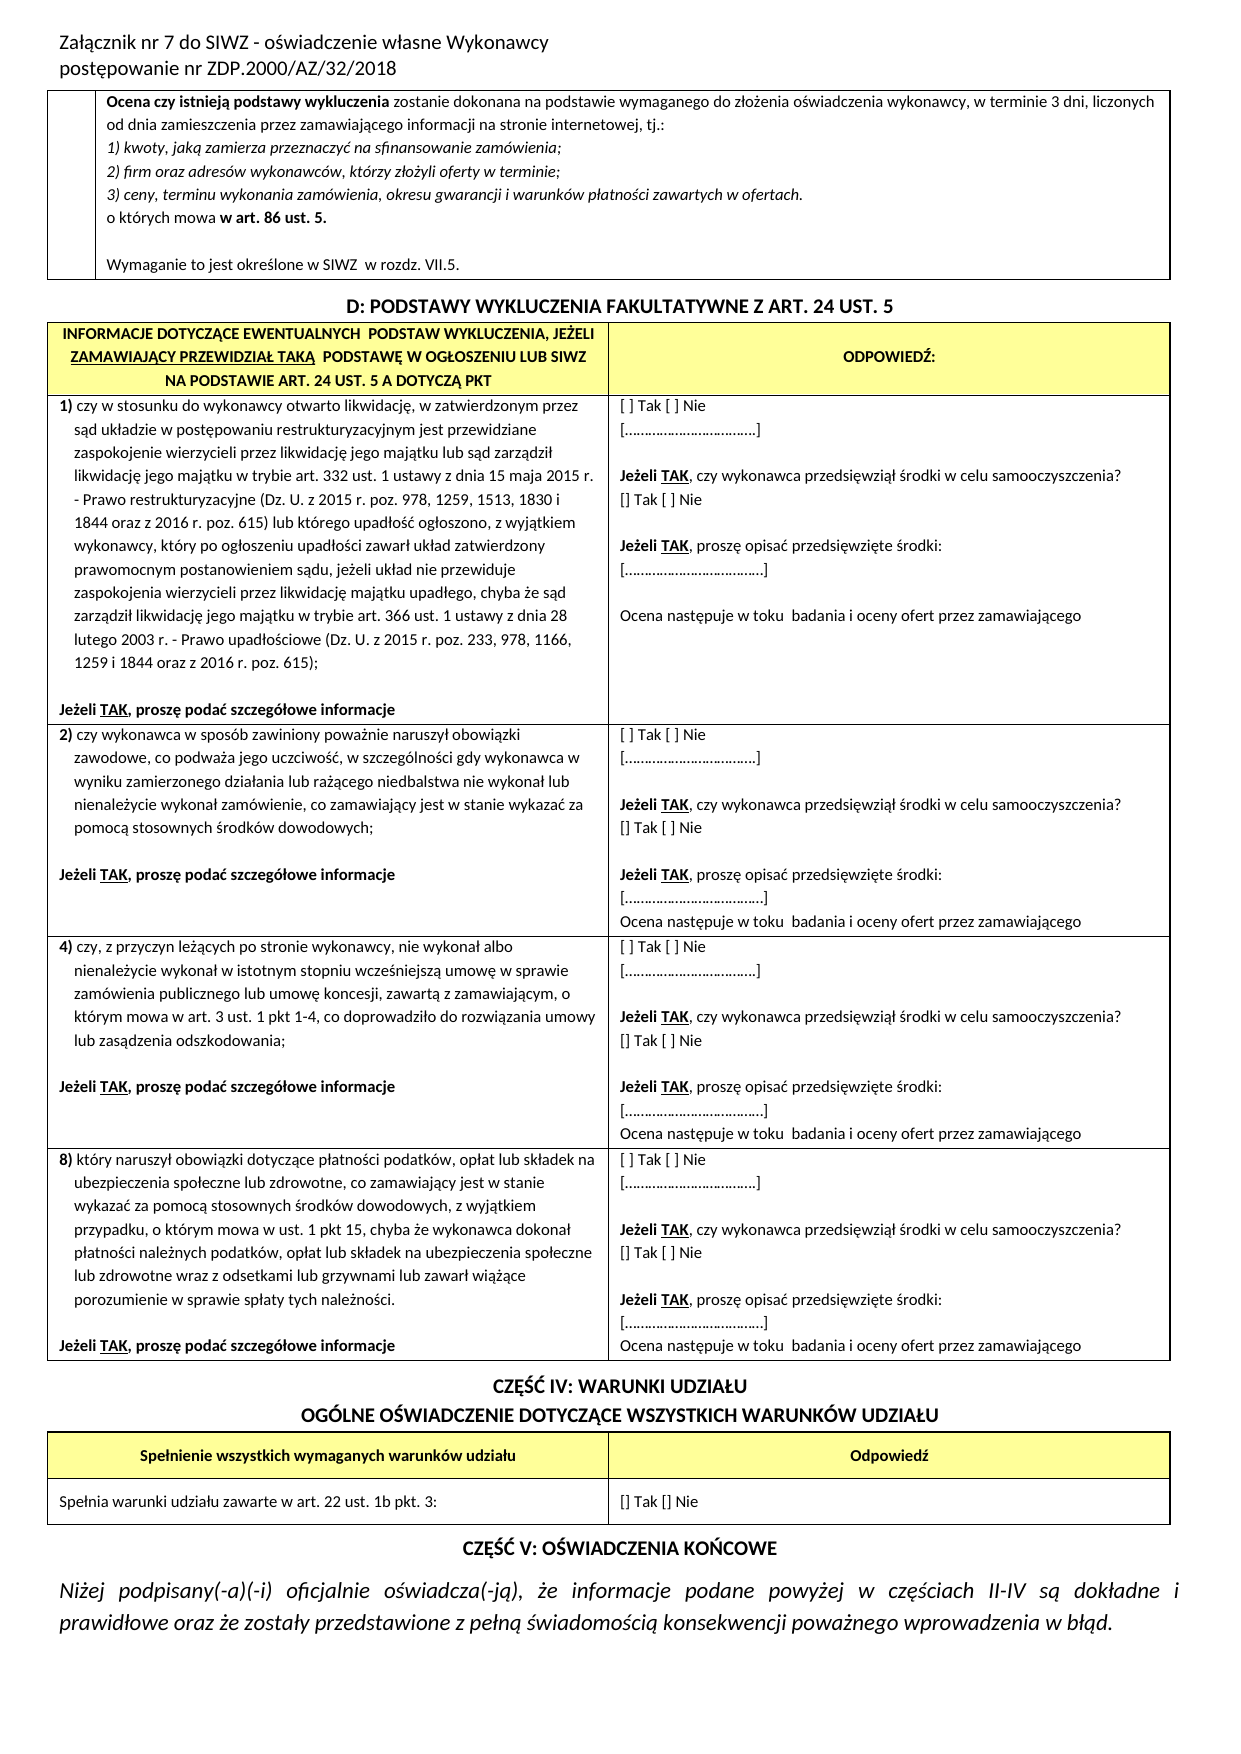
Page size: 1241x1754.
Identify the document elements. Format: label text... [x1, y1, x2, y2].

table_header Spełnienie wszystkich wymaganych warunków udziału [48, 1433, 608, 1478]
table_cell [] Tak [] Nie [609, 1479, 1169, 1524]
table_cell [ ] Tak [ ] Nie […………………………….] Jeżeli TAK, czy wykonawca przedsięwziął środki w celu samooczyszczenia? [] Tak [ ] Nie Jeżeli TAK, proszę opisać przedsięwzięte środki: [………………………………] Ocena następuje w toku badania i oceny ofert przez zamawiającego [609, 396, 1169, 723]
table_cell [ ] Tak [ ] Nie […………………………….] Jeżeli TAK, czy wykonawca przedsięwziął środki w celu samooczyszczenia? [] Tak [ ] Nie Jeżeli TAK, proszę opisać przedsięwzięte środki: [………………………………] Ocena następuje w toku badania i oceny ofert przez zamawiającego [609, 937, 1169, 1148]
text D: PODSTAWY WYKLUCZENIA FAKULTATYWNE Z ART. 24 UST. 5 [59, 293, 1181, 318]
table_header Odpowiedź [609, 1433, 1169, 1478]
table_cell [ ] Tak [ ] Nie […………………………….] Jeżeli TAK, czy wykonawca przedsięwziął środki w celu samooczyszczenia? [] Tak [ ] Nie Jeżeli TAK, proszę opisać przedsięwzięte środki: [………………………………] Ocena następuje w toku badania i oceny ofert przez zamawiającego [609, 1149, 1169, 1360]
table_cell 7 [48, 91, 95, 279]
table_cell 2) czy wykonawca w sposób zawiniony poważnie naruszył obowiązki zawodowe, co podważa jego uczciwość, w szczególności gdy wykonawca w wyniku zamierzonego działania lub rażącego niedbalstwa nie wykonał lub nienależycie wykonał zamówienie, co zamawiający jest w stanie wykazać za pomocą stosownych środków dowodowych; Jeżeli TAK, proszę podać szczegółowe informacje [48, 725, 608, 936]
title OGÓLNE OŚWIADCZENIE DOTYCZĄCE WSZYSTKICH WARUNKÓW UDZIAŁU [59, 1402, 1181, 1428]
table_header ODPOWIEDŹ: [609, 323, 1169, 394]
text CZĘŚĆ V: OŚWIADCZENIA KOŃCOWE [59, 1535, 1181, 1561]
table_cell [96, 91, 1169, 279]
table_header INFORMACJE DOTYCZĄCE EWENTUALNYCH PODSTAW WYKLUCZENIA, JEŻELI ZAMAWIAJĄCY PRZEWIDZIAŁ TAKĄ PODSTAWĘ W OGŁOSZENIU LUB SIWZ NA PODSTAWIE ART. 24 UST. 5 A DOTYCZĄ PKT [48, 323, 608, 394]
table_cell 4) czy, z przyczyn leżących po stronie wykonawcy, nie wykonał albo nienależycie wykonał w istotnym stopniu wcześniejszą umowę w sprawie zamówienia publicznego lub umowę koncesji, zawartą z zamawiającym, o którym mowa w art. 3 ust. 1 pkt 1-4, co doprowadziło do rozwiązania umowy lub zasądzenia odszkodowania; Jeżeli TAK, proszę podać szczegółowe informacje [48, 937, 608, 1148]
table_cell Spełnia warunki udziału zawarte w art. 22 ust. 1b pkt. 3: [48, 1479, 608, 1524]
table_cell 1) czy w stosunku do wykonawcy otwarto likwidację, w zatwierdzonym przez sąd układzie w postępowaniu restrukturyzacyjnym jest przewidziane zaspokojenie wierzycieli przez likwidację jego majątku lub sąd zarządził likwidację jego majątku w trybie art. 332 ust. 1 ustawy z dnia 15 maja 2015 r. - Prawo restrukturyzacyjne (Dz. U. z 2015 r. poz. 978, 1259, 1513, 1830 i 1844 oraz z 2016 r. poz. 615) lub którego upadłość ogłoszono, z wyjątkiem wykonawcy, który po ogłoszeniu upadłości zawarł układ zatwierdzony prawomocnym postanowieniem sądu, jeżeli układ nie przewiduje zaspokojenia wierzycieli przez likwidację majątku upadłego, chyba że sąd zarządził likwidację jego majątku w trybie art. 366 ust. 1 ustawy z dnia 28 lutego 2003 r. - Prawo upadłościowe (Dz. U. z 2015 r. poz. 233, 978, 1166, 1259 i 1844 oraz z 2016 r. poz. 615); Jeżeli TAK, proszę podać szczegółowe informacje [48, 396, 608, 723]
text Niżej podpisany(-a)(-i) oficjalnie oświadcza(-ją), że informacje podane powyżej w częściach II-IV są dokładne i prawidłowe oraz że zostały przedstawione z pełną świadomością konsekwencji poważnego wprowadzenia w błąd. [59, 1576, 1181, 1636]
table_cell [ ] Tak [ ] Nie […………………………….] Jeżeli TAK, czy wykonawca przedsięwziął środki w celu samooczyszczenia? [] Tak [ ] Nie Jeżeli TAK, proszę opisać przedsięwzięte środki: [………………………………] Ocena następuje w toku badania i oceny ofert przez zamawiającego [609, 725, 1169, 936]
title CZĘŚĆ IV: WARUNKI UDZIAŁU [59, 1373, 1181, 1398]
table_cell 8) który naruszył obowiązki dotyczące płatności podatków, opłat lub składek na ubezpieczenia społeczne lub zdrowotne, co zamawiający jest w stanie wykazać za pomocą stosownych środków dowodowych, z wyjątkiem przypadku, o którym mowa w ust. 1 pkt 15, chyba że wykonawca dokonał płatności należnych podatków, opłat lub składek na ubezpieczenia społeczne lub zdrowotne wraz z odsetkami lub grzywnami lub zawarł wiążące porozumienie w sprawie spłaty tych należności. Jeżeli TAK, proszę podać szczegółowe informacje [48, 1149, 608, 1360]
